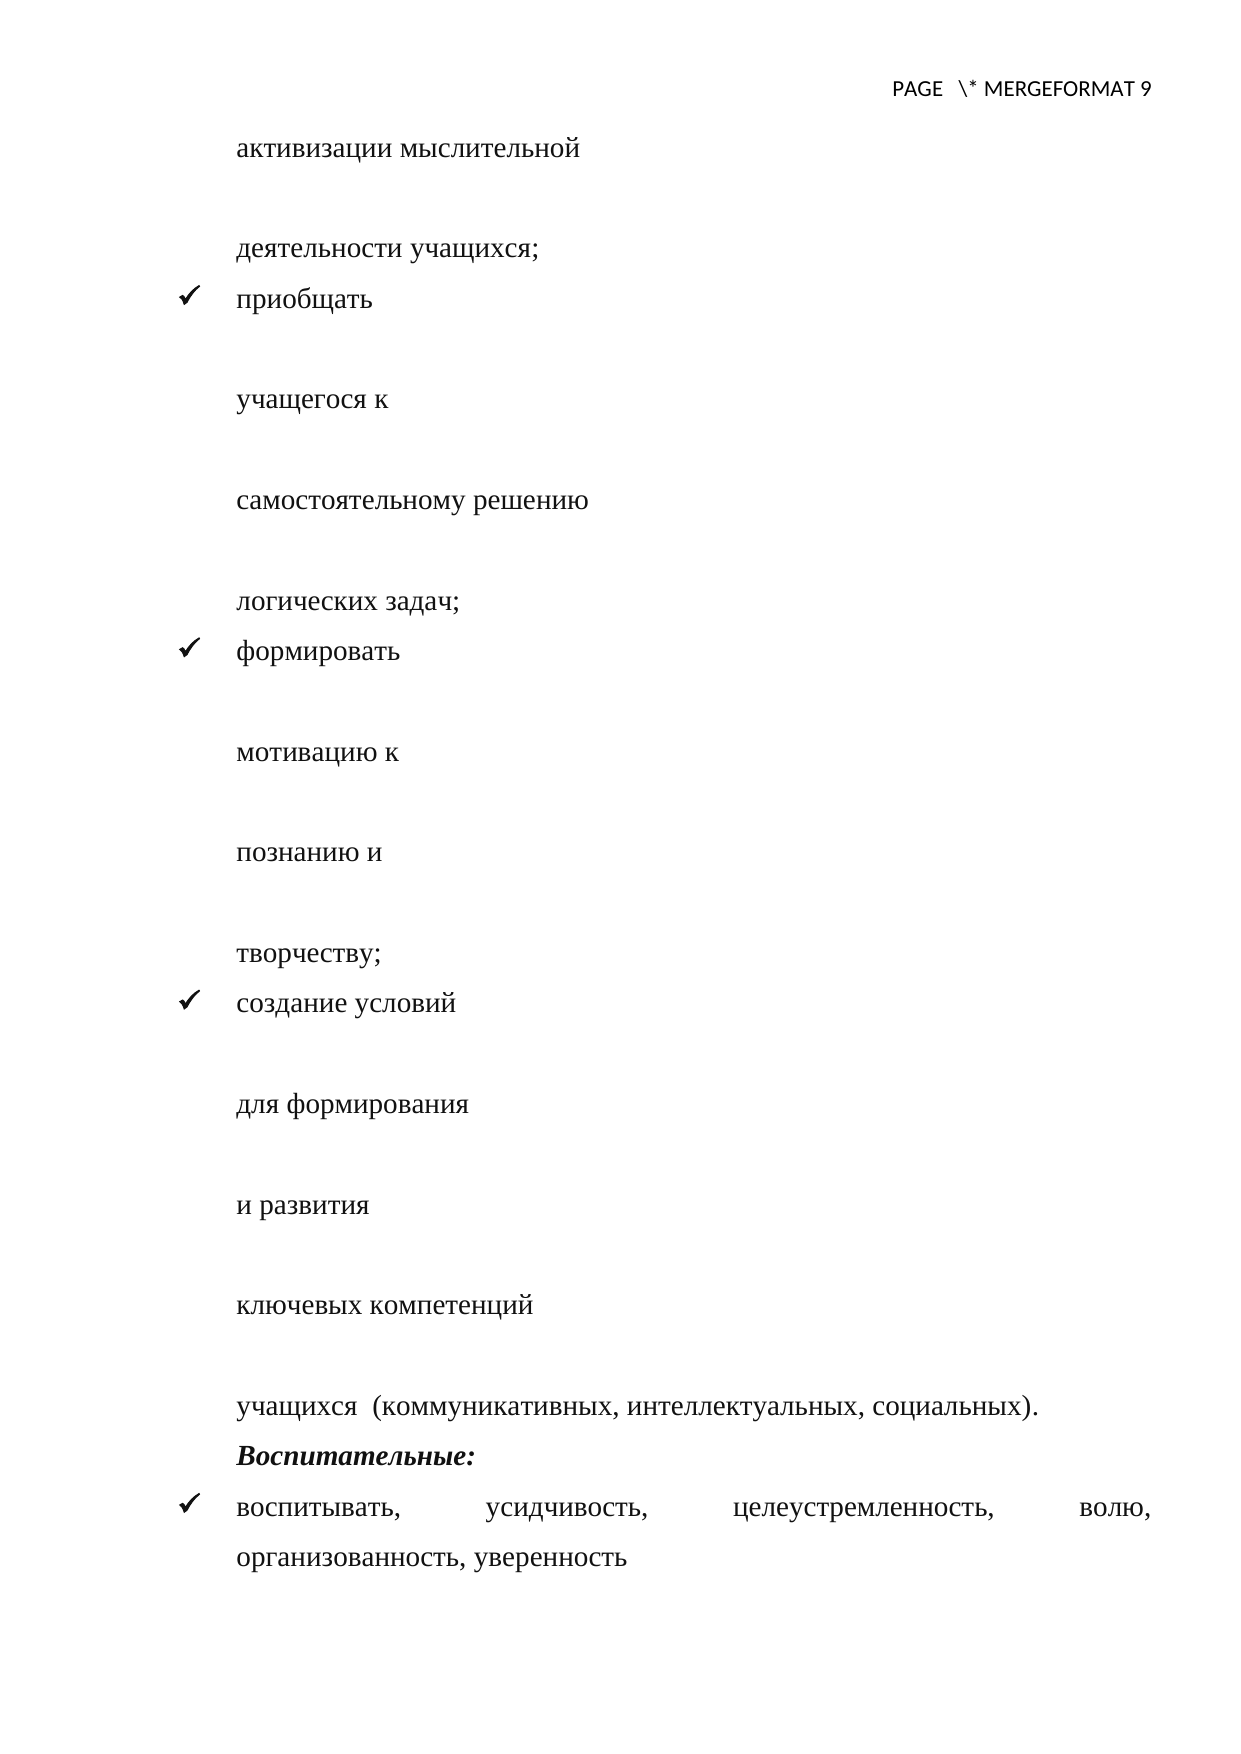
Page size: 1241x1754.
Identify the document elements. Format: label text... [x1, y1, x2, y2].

list создание условий ‏ㅤ для формирования ‏ㅤ и развития ‏ㅤ ключевых компетенций ‏ㅤ учащихся (коммуникативных, интеллектуальных, социальных). [177, 985, 1152, 1422]
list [177, 1489, 1152, 1623]
list формировать ‏ㅤ мотивацию к ‏ㅤ познанию и ‏ㅤ творчеству; [177, 633, 1152, 969]
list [177, 130, 1152, 264]
list приобщать ‏ㅤ учащегося к ‏ㅤ самостоятельному решению ‏ㅤ логических задач; [177, 281, 1152, 616]
text Воспитательные: [177, 1438, 1152, 1472]
